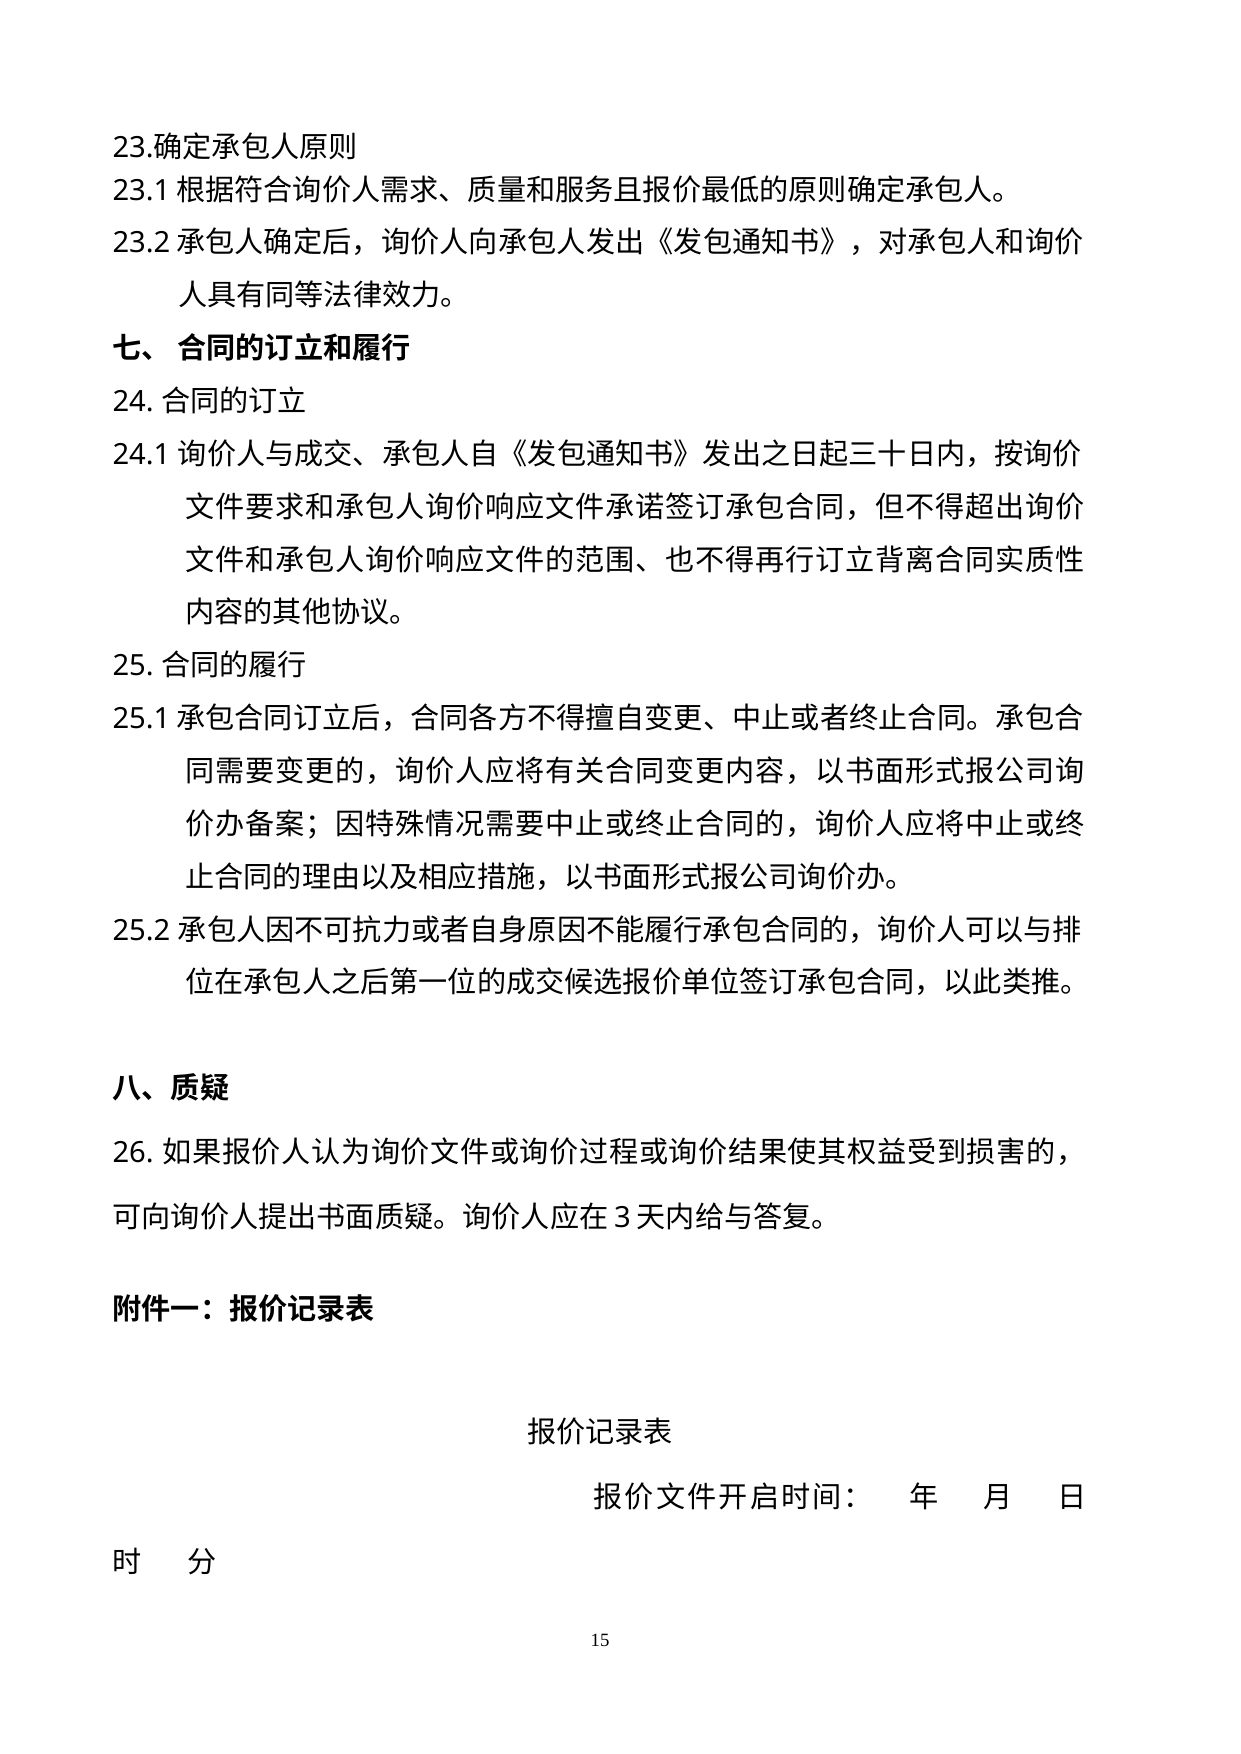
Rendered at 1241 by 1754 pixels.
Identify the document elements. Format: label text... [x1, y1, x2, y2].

text 24. 合同的订立 [112, 378, 1084, 420]
text 23.1根据符合询价人需求、质量和服务且报价最低的原则确定承包人。 [112, 166, 1084, 208]
text 23.2承包人确定后，询价人向承包人发出《发包通知书》，对承包人和询价人具有同等法律效力。 [112, 219, 1084, 314]
text 25.2 承包人因不可抗力或者自身原因不能履行承包合同的，询价人可以与排位在承包人之后第一位的成交候选报价单位签订承包合同，以此类推。 [112, 906, 1084, 1001]
text 八、质疑 [112, 1065, 1084, 1107]
text 25.1承包合同订立后，合同各方不得擅自变更、中止或者终止合同。承包合同需要变更的，询价人应将有关合同变更内容，以书面形式报公司询价办备案；因特殊情况需要中止或终止合同的，询价人应将中止或终止合同的理由以及相应措施，以书面形式报公司询价办。 [112, 695, 1084, 896]
text 25. 合同的履行 [112, 642, 1087, 684]
text 24.1 询价人与成交、承包人自《发包通知书》发出之日起三十日内，按询价文件要求和承包人询价响应文件承诺签订承包合同，但不得超出询价文件和承包人询价响应文件的范围、也不得再行订立背离合同实质性内容的其他协议。 [112, 431, 1084, 631]
subtitle 附件一：报价记录表 [112, 1274, 1087, 1339]
text 报价记录表 [112, 1397, 1087, 1462]
text 23.确定承包人原则 [112, 124, 1087, 166]
text 26. 如果报价人认为询价文件或询价过程或询价结果使其权益受到损害的，可向询价人提出书面质疑。询价人应在3天内给与答复。 [112, 1117, 1087, 1247]
text 七、 合同的订立和履行 [112, 325, 1087, 367]
text 报价文件开启时间： 年 月 日 时 分 [112, 1462, 1087, 1592]
